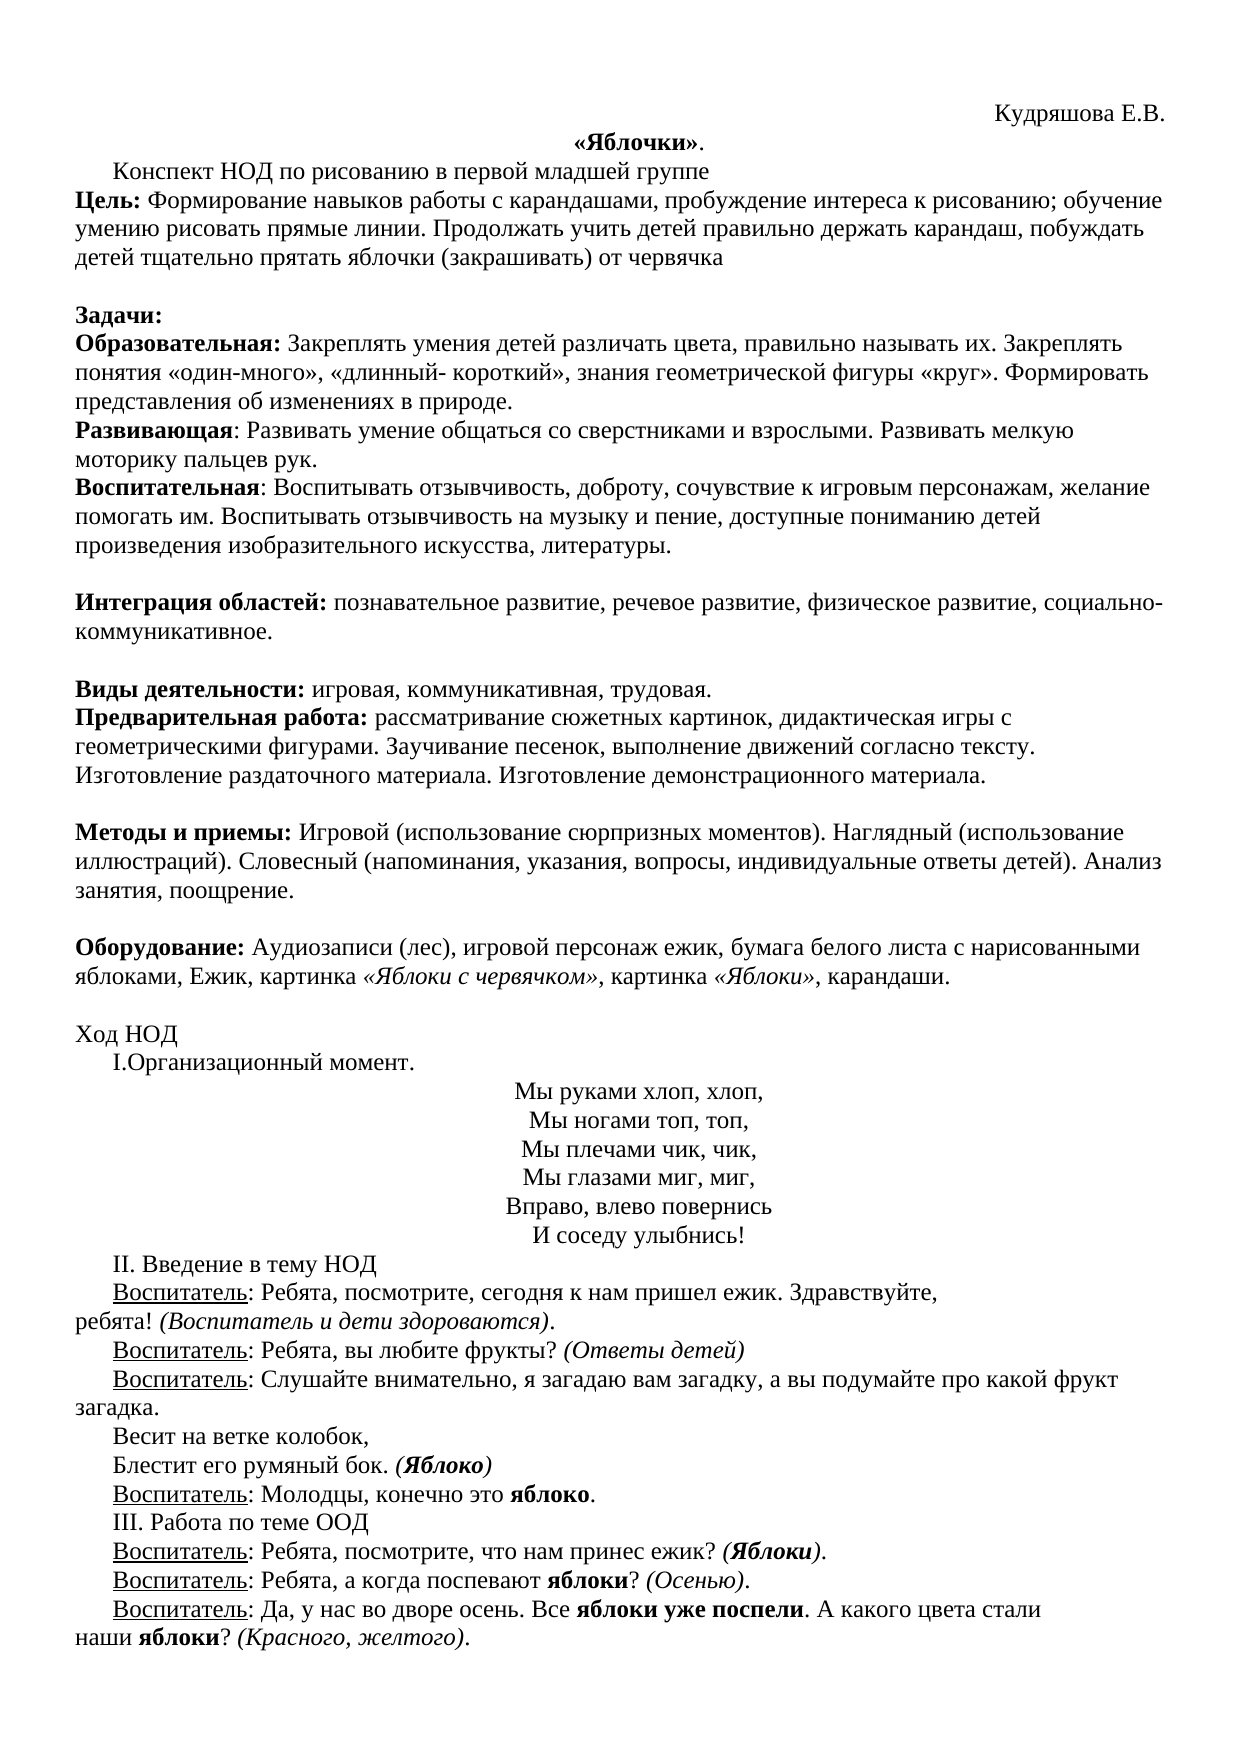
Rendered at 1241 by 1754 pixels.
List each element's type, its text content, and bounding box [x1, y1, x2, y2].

text Воспитатель: Ребята, посмотрите, сегодня к нам пришел ежик. Здравствуйте, ребята! (Воспитатель и дети здороваются). [75, 1277, 1165, 1335]
text Блестит его румяный бок. (Яблоко) [75, 1450, 1165, 1479]
text Образовательная: Закреплять умения детей различать цвета, правильно называть их. Закреплять понятия «один-много», «длинный- короткий», знания геометрической фигуры «круг». Формировать представления об изменениях в природе. [75, 328, 1165, 415]
text Воспитатель: Да, у нас во дворе осень. Все яблоки уже поспели. А какого цвета стали наши яблоки? (Красного, желтого). [75, 1594, 1165, 1651]
text Воспитатель: Ребята, посмотрите, что нам принес ежик? (Яблоки). [75, 1536, 1165, 1565]
text Воспитатель: Молодцы, конечно это яблоко. [75, 1479, 1165, 1507]
text Виды деятельности: игровая, коммуникативная, трудовая. [75, 674, 1165, 702]
text Мы руками хлоп, хлоп, [75, 1076, 1165, 1105]
text Оборудование: Аудиозаписи (лес), игровой персонаж ежик, бумага белого листа с нарисованными яблоками, Ежик, картинка «Яблоки с червячком», картинка «Яблоки», карандаши. [75, 932, 1165, 990]
text I.Организационный момент. [75, 1047, 1165, 1076]
text И соседу улыбнись! [75, 1220, 1165, 1249]
text Конспект НОД по рисованию в первой младшей группе [75, 156, 1165, 185]
text Методы и приемы: Игровой (использование сюрпризных моментов). Наглядный (использование иллюстраций). Словесный (напоминания, указания, вопросы, индивидуальные ответы детей). Анализ занятия, поощрение. [75, 817, 1165, 904]
text Предварительная работа: рассматривание сюжетных картинок, дидактическая игры с геометрическими фигурами. Заучивание песенок, выполнение движений согласно тексту. Изготовление раздаточного материала. Изготовление демонстрационного материала. [75, 702, 1165, 789]
text Мы плечами чик, чик, [75, 1134, 1165, 1162]
text II. Введение в тему НОД [75, 1249, 1165, 1277]
text III. Работа по теме ООД [75, 1507, 1165, 1536]
text Мы ногами топ, топ, [75, 1105, 1165, 1134]
text Мы глазами миг, миг, [75, 1162, 1165, 1191]
text Цель: Формирование навыков работы с карандашами, пробуждение интереса к рисованию; обучение умению рисовать прямые линии. Продолжать учить детей правильно держать карандаш, побуждать детей тщательно прятать яблочки (закрашивать) от червячка [75, 185, 1165, 271]
text Вправо, влево повернись [75, 1191, 1165, 1220]
text Воспитатель: Ребята, вы любите фрукты? (Ответы детей) [75, 1335, 1165, 1364]
text Интеграция областей: познавательное развитие, речевое развитие, физическое развитие, социально-коммуникативное. [75, 587, 1165, 645]
text Воспитатель: Ребята, а когда поспевают яблоки? (Осенью). [75, 1565, 1165, 1594]
text Весит на ветке колобок, [75, 1421, 1165, 1450]
text Кудряшова Е.В. [75, 98, 1165, 127]
text «Яблочки». [75, 127, 1165, 156]
text Развивающая: Развивать умение общаться со сверстниками и взрослыми. Развивать мелкую моторику пальцев рук. [75, 415, 1165, 472]
text Задачи: [75, 300, 1165, 328]
text Воспитательная: Воспитывать отзывчивость, доброту, сочувствие к игровым персонажам, желание помогать им. Воспитывать отзывчивость на музыку и пение, доступные пониманию детей произведения изобразительного искусства, литературы. [75, 472, 1165, 559]
text Ход НОД [75, 1019, 1165, 1047]
text Воспитатель: Слушайте внимательно, я загадаю вам загадку, а вы подумайте про какой фрукт загадка. [75, 1364, 1165, 1421]
